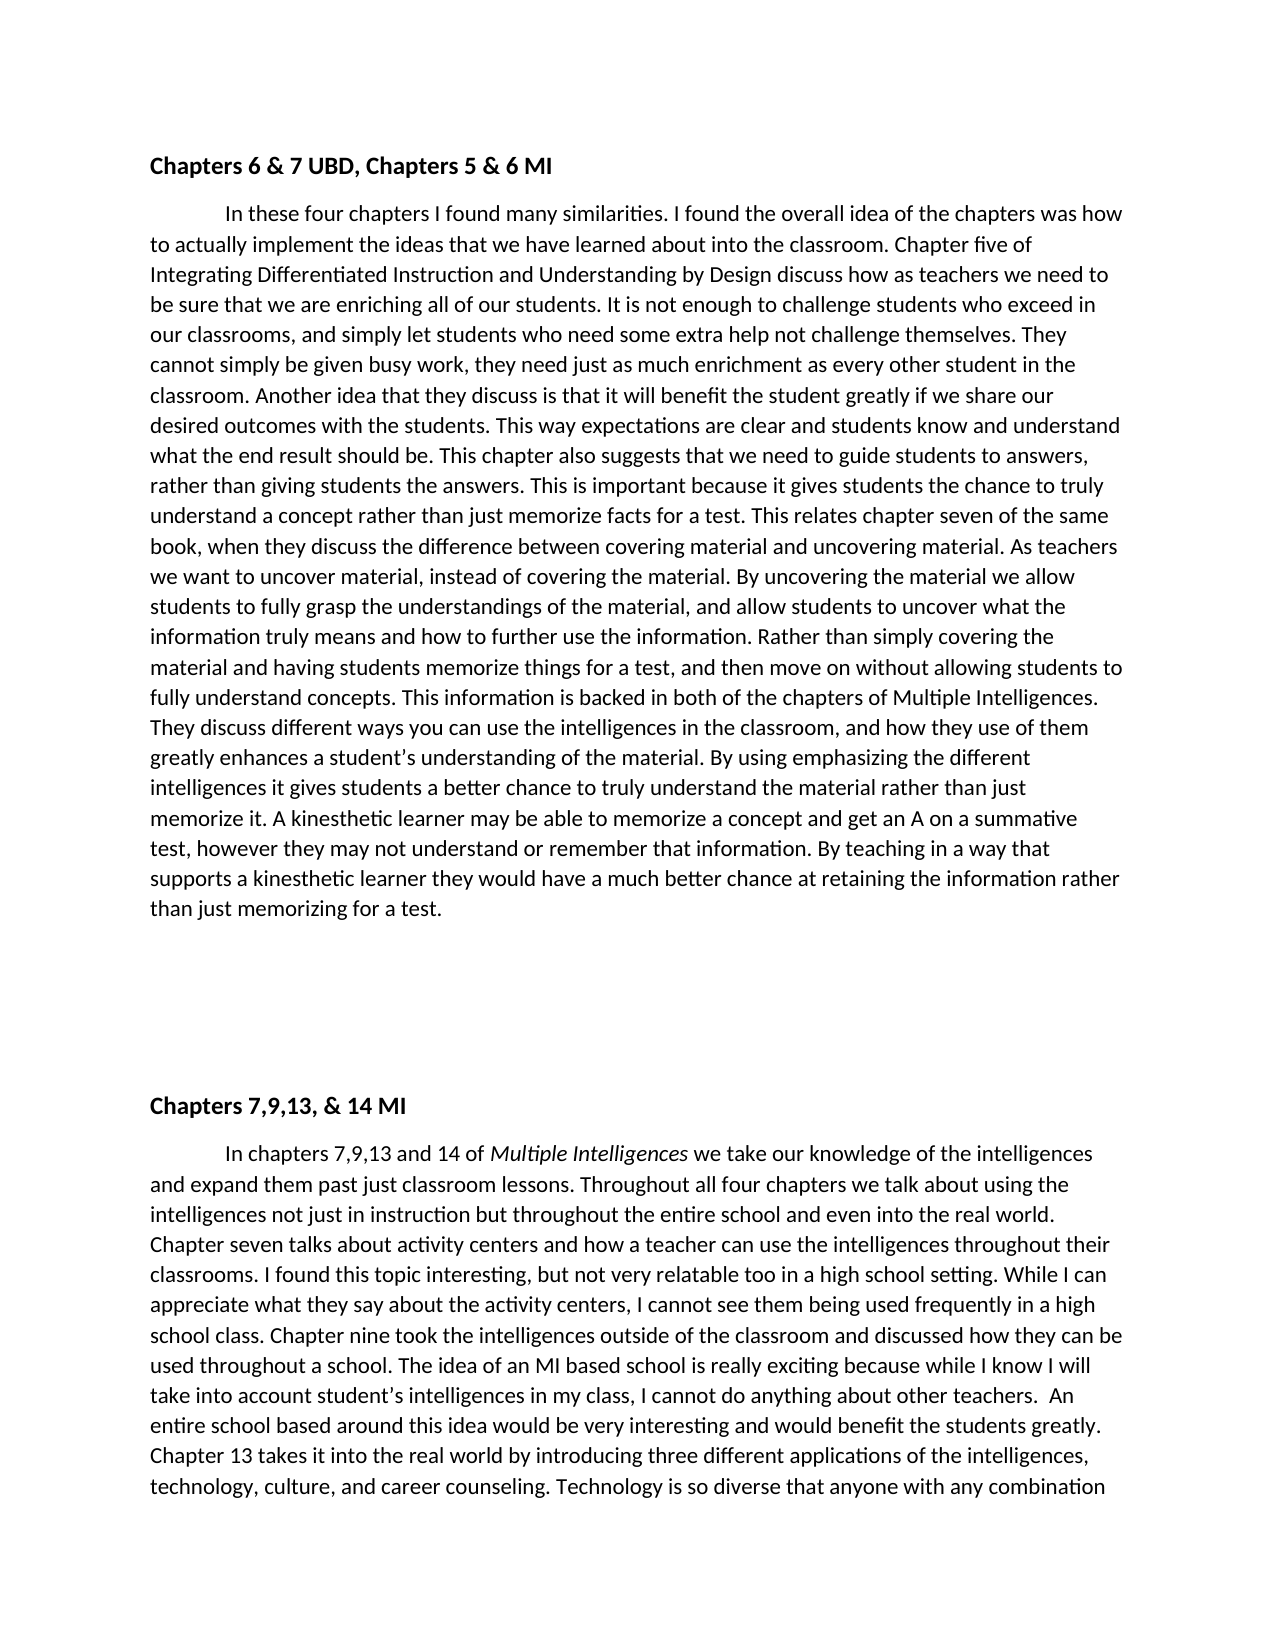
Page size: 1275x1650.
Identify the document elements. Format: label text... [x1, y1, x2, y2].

text Chapters 7,9,13, & 14 MI [150, 1090, 1125, 1121]
text Chapters 6 & 7 UBD, Chapters 5 & 6 MI [150, 150, 1125, 181]
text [150, 1139, 1125, 1500]
text In these four chapters I found many similarities. I found the overall idea of the chapters was how to actually implement the ideas that we have learned about into the classroom. Chapter five of Integrating Differentiated Instruction and Understanding by Design discuss how as teachers we need to be sure that we are enriching all of our students. It is not enough to challenge students who exceed in our classrooms, and simply let students who need some extra help not challenge themselves. They cannot simply be given busy work, they need just as much enrichment as every other student in the classroom. Another idea that they discuss is that it will benefit the student greatly if we share our desired outcomes with the students. This way expectations are clear and students know and understand what the end result should be. This chapter also suggests that we need to guide students to answers, rather than giving students the answers. This is important because it gives students the chance to truly understand a concept rather than just memorize facts for a test. This relates chapter seven of the same book, when they discuss the difference between covering material and uncovering material. As teachers we want to uncover material, instead of covering the material. By uncovering the material we allow students to fully grasp the understandings of the material, and allow students to uncover what the information truly means and how to further use the information. Rather than simply covering the material and having students memorize things for a test, and then move on without allowing students to fully understand concepts. This information is backed in both of the chapters of Multiple Intelligences. They discuss different ways you can use the intelligences in the classroom, and how they use of them greatly enhances a student’s understanding of the material. By using emphasizing the different intelligences it gives students a better chance to truly understand the material rather than just memorize it. A kinesthetic learner may be able to memorize a concept and get an A on a summative test, however they may not understand or remember that information. By teaching in a way that supports a kinesthetic learner they would have a much better chance at retaining the information rather than just memorizing for a test. [150, 199, 1125, 922]
